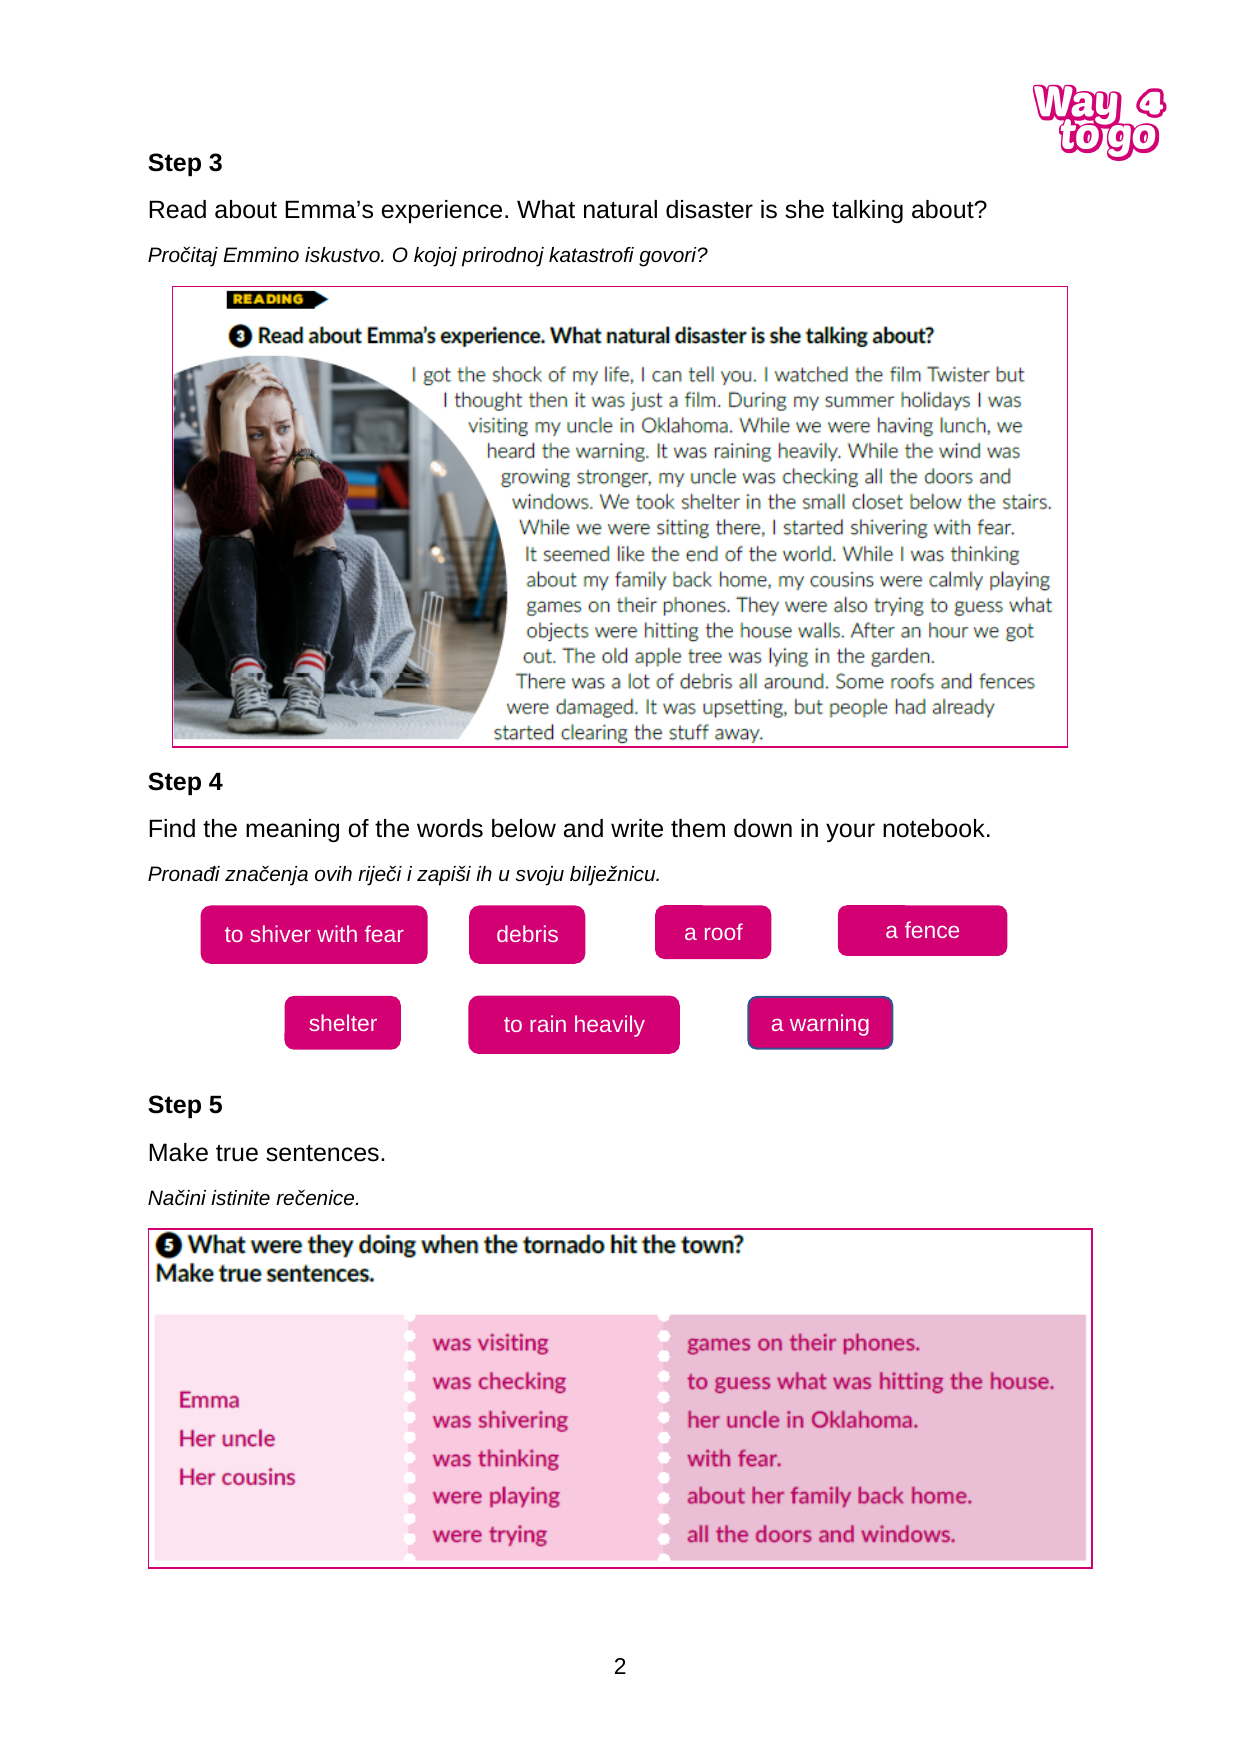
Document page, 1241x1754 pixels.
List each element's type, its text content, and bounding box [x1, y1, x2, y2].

text Step 5 [148, 1090, 1093, 1119]
text Find the meaning of the words below and write them down in your notebook. [148, 814, 1093, 843]
text Pronađi značenja ovih riječi i zapiši ih u svoju bilježnicu. [148, 862, 1093, 886]
text Read about Emma’s experience. What natural disaster is she talking about? [148, 195, 1093, 224]
text Make true sentences. [148, 1138, 1093, 1167]
text Načini istinite rečenice. [148, 1186, 1093, 1210]
picture [149, 1230, 1091, 1567]
text Pročitaj Emmino iskustvo. O kojoj prirodnoj katastrofi govori? [148, 243, 1093, 267]
text Step 4 [148, 767, 1093, 796]
text Step 3 [148, 148, 1093, 176]
picture [173, 287, 1067, 746]
picture [1026, 76, 1174, 166]
